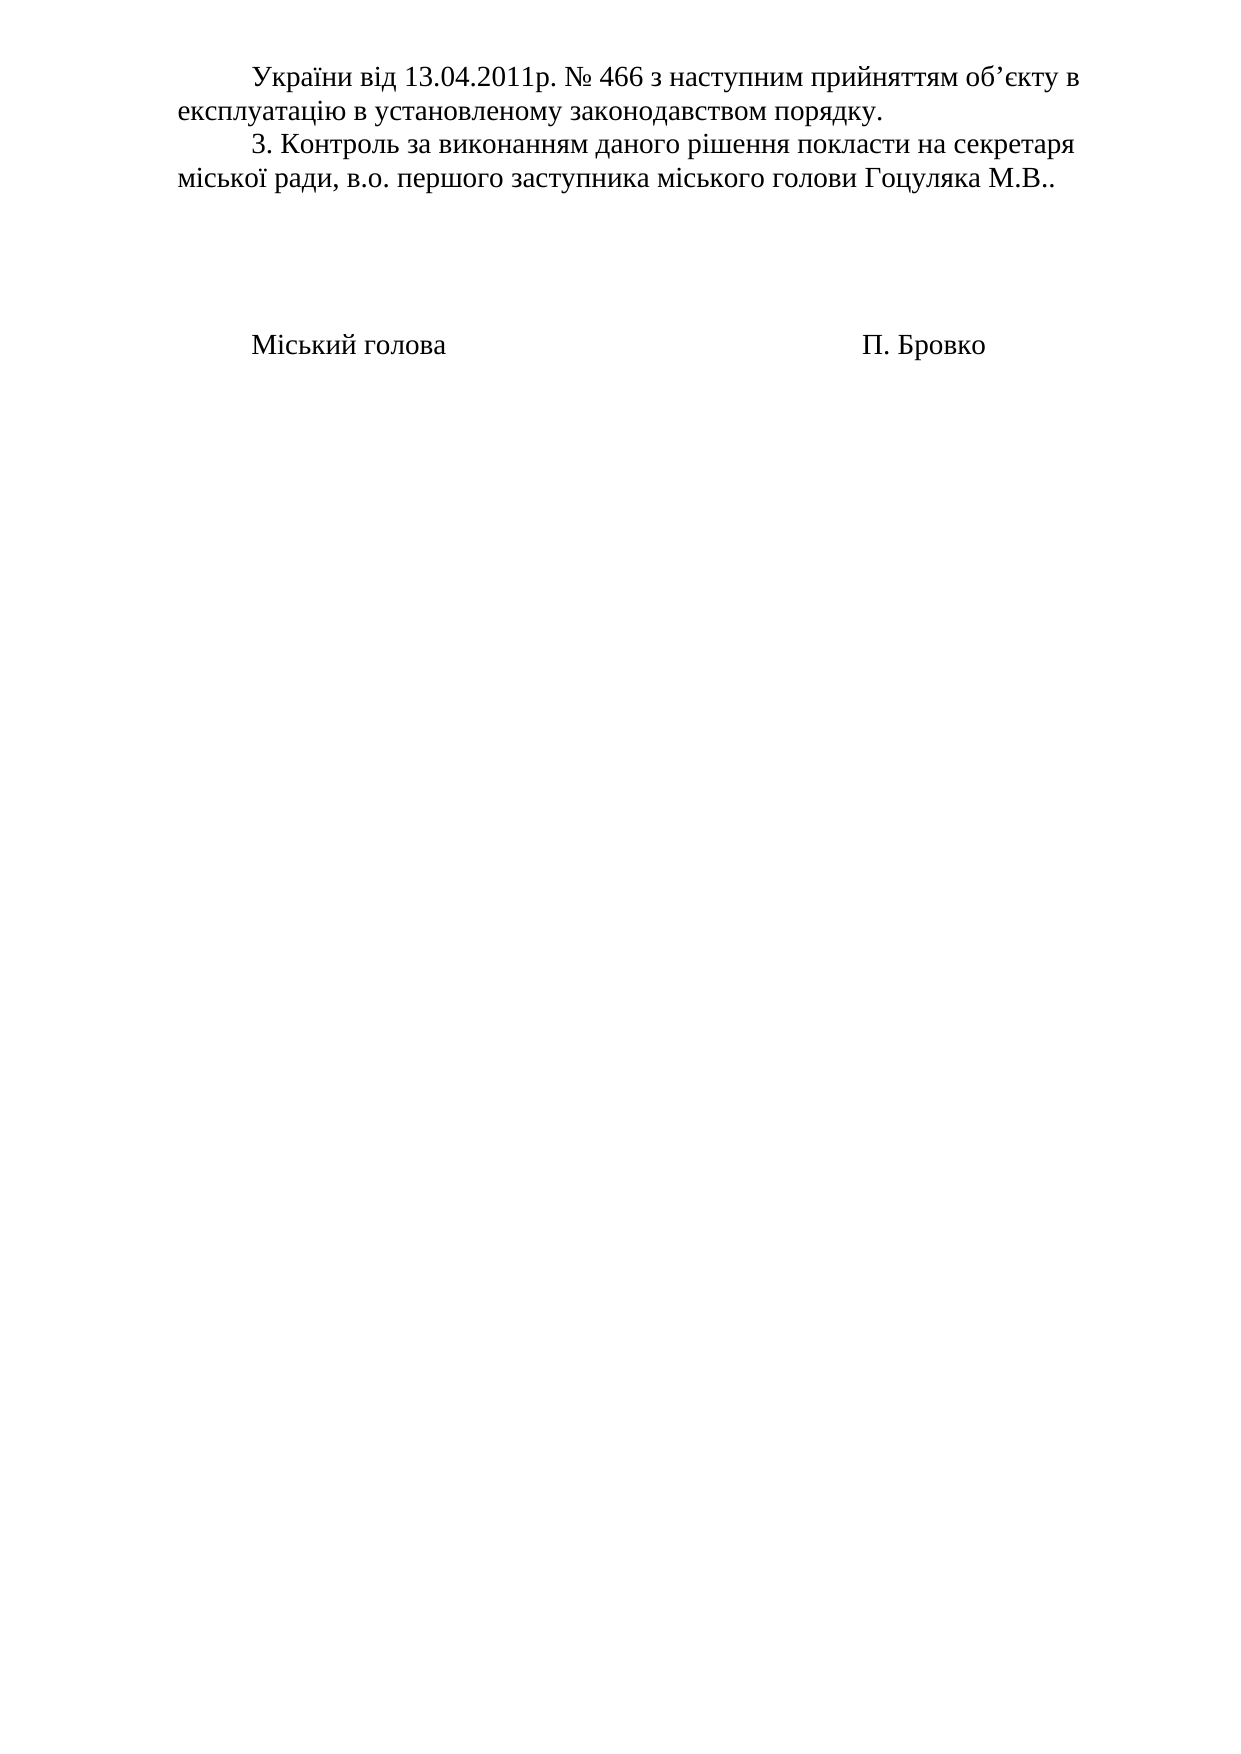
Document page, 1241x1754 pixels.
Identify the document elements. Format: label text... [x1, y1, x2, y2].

text 3. Контроль за виконанням даного рішення покласти на секретаря міської ради, в.о. першого заступника міського голови Гоцуляка М.В.. [177, 126, 1167, 193]
text України від 13.04.2011р. № 466 з наступним прийняттям об’єкту в експлуатацію в установленому законодавством порядку. [177, 59, 1167, 126]
text Міський голова П. Бровко [177, 327, 1167, 361]
